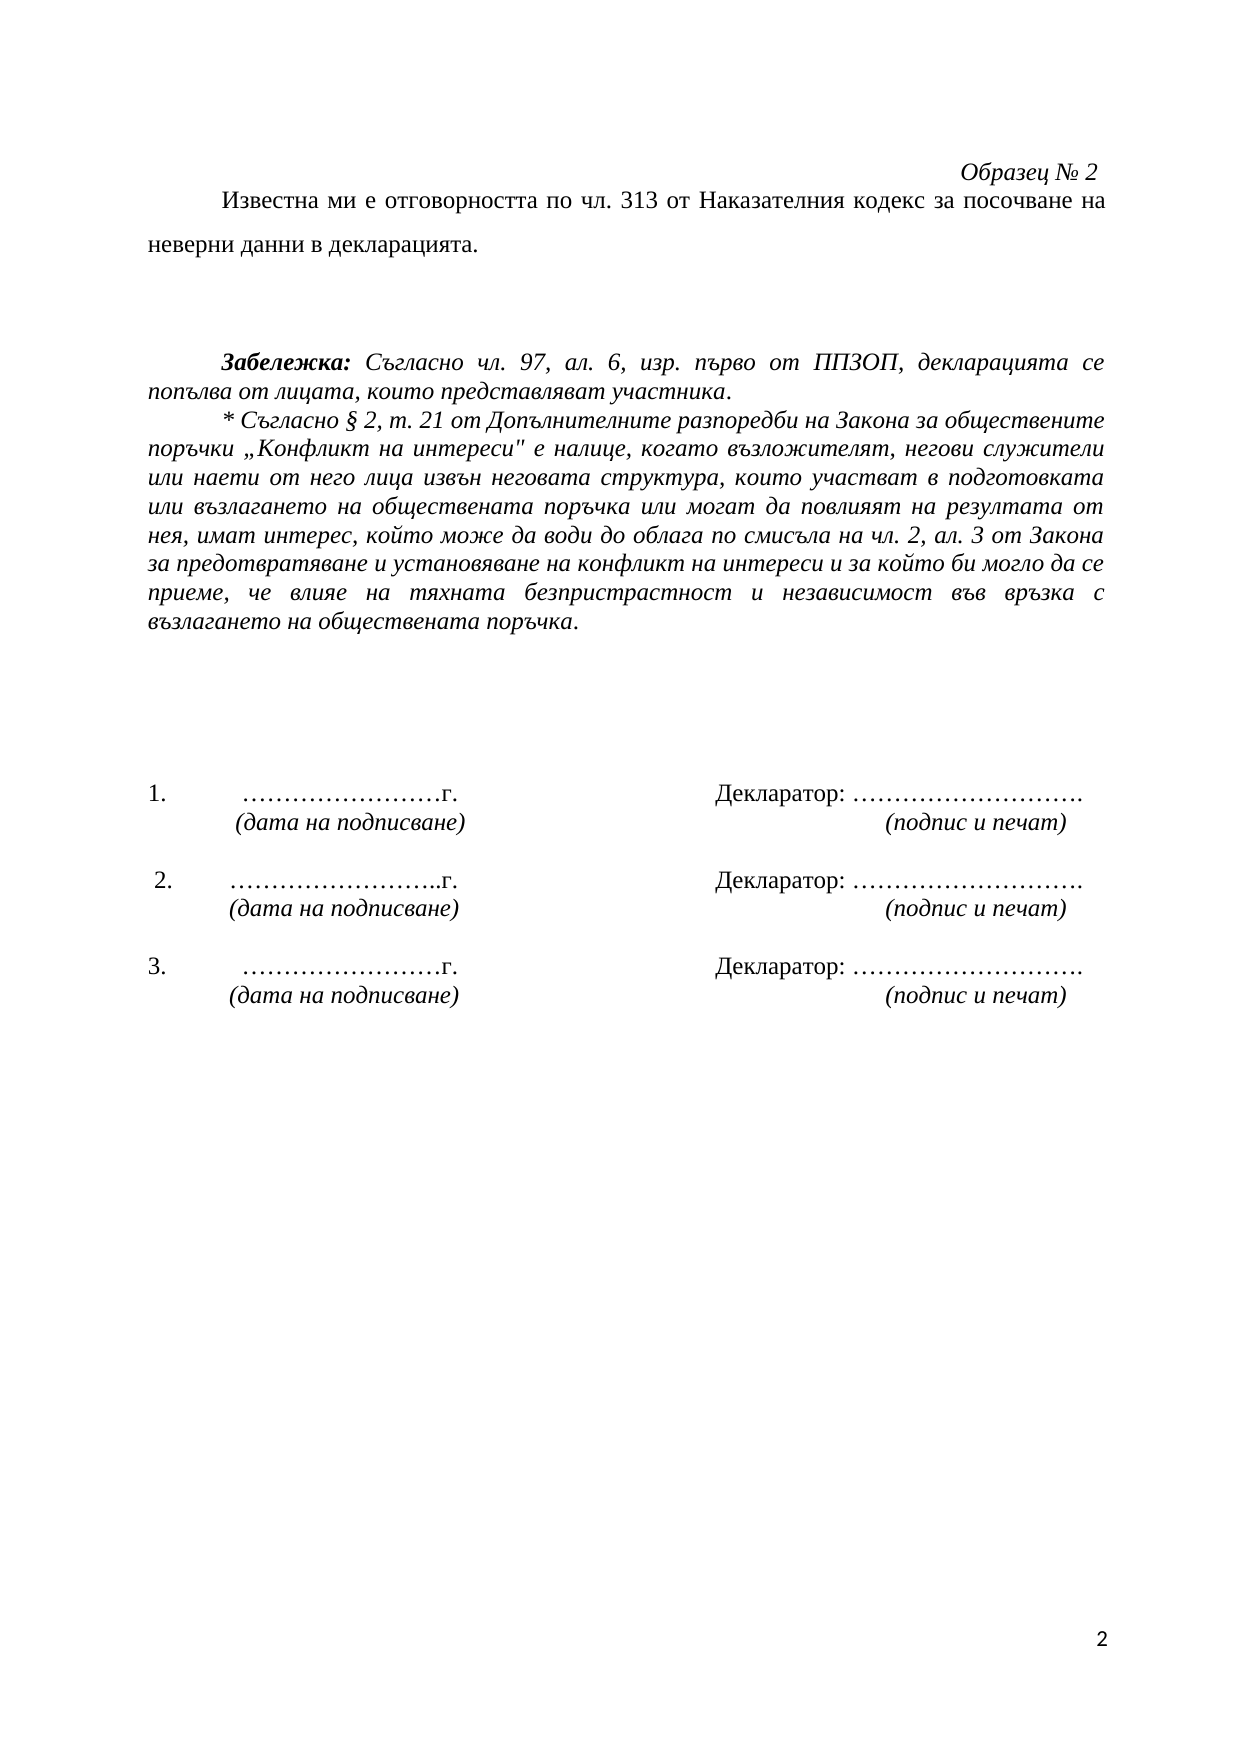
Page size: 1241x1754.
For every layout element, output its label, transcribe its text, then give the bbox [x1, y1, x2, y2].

text Забележка: Съгласно чл. 97, ал. 6, изр. първо от ППЗОП, декларацията се попълва от лицата, които представляват участника. [148, 347, 1107, 405]
text * Съгласно § 2, т. 21 от Допълнителните разпоредби на Закона за обществените поръчки „Конфликт на интереси" е налице, когато възложителят, негови служители или наети от него лица извън неговата структура, които участват в подготовката или възлагането на обществената поръчка или могат да повлияят на резултата от нея, имат интерес, който може да води до облага по смисъла на чл. 2, ал. 3 от Закона за предотвратяване и установяване на конфликт на интереси и за който би могло да се приеме, че влияе на тяхната безпристрастност и независимост във връзка с възлагането на обществената поръчка. [148, 405, 1107, 635]
text (дата на подписване) (подпис и печат) [148, 980, 1107, 1008]
text (дата на подписване) (подпис и печат) [148, 893, 1107, 922]
text 2. ……………………..г. Декларатор: ………………………. [148, 865, 1107, 893]
text 1. ……………………г. Декларатор: ………………………. [148, 778, 1107, 807]
text Известна ми е отговорността по чл. 313 от Наказателния кодекс за посочване на неверни данни в декларацията. [148, 186, 1107, 257]
text 3. ……………………г. Декларатор: ………………………. [148, 951, 1107, 980]
text (дата на подписване) (подпис и печат) [148, 807, 1107, 836]
